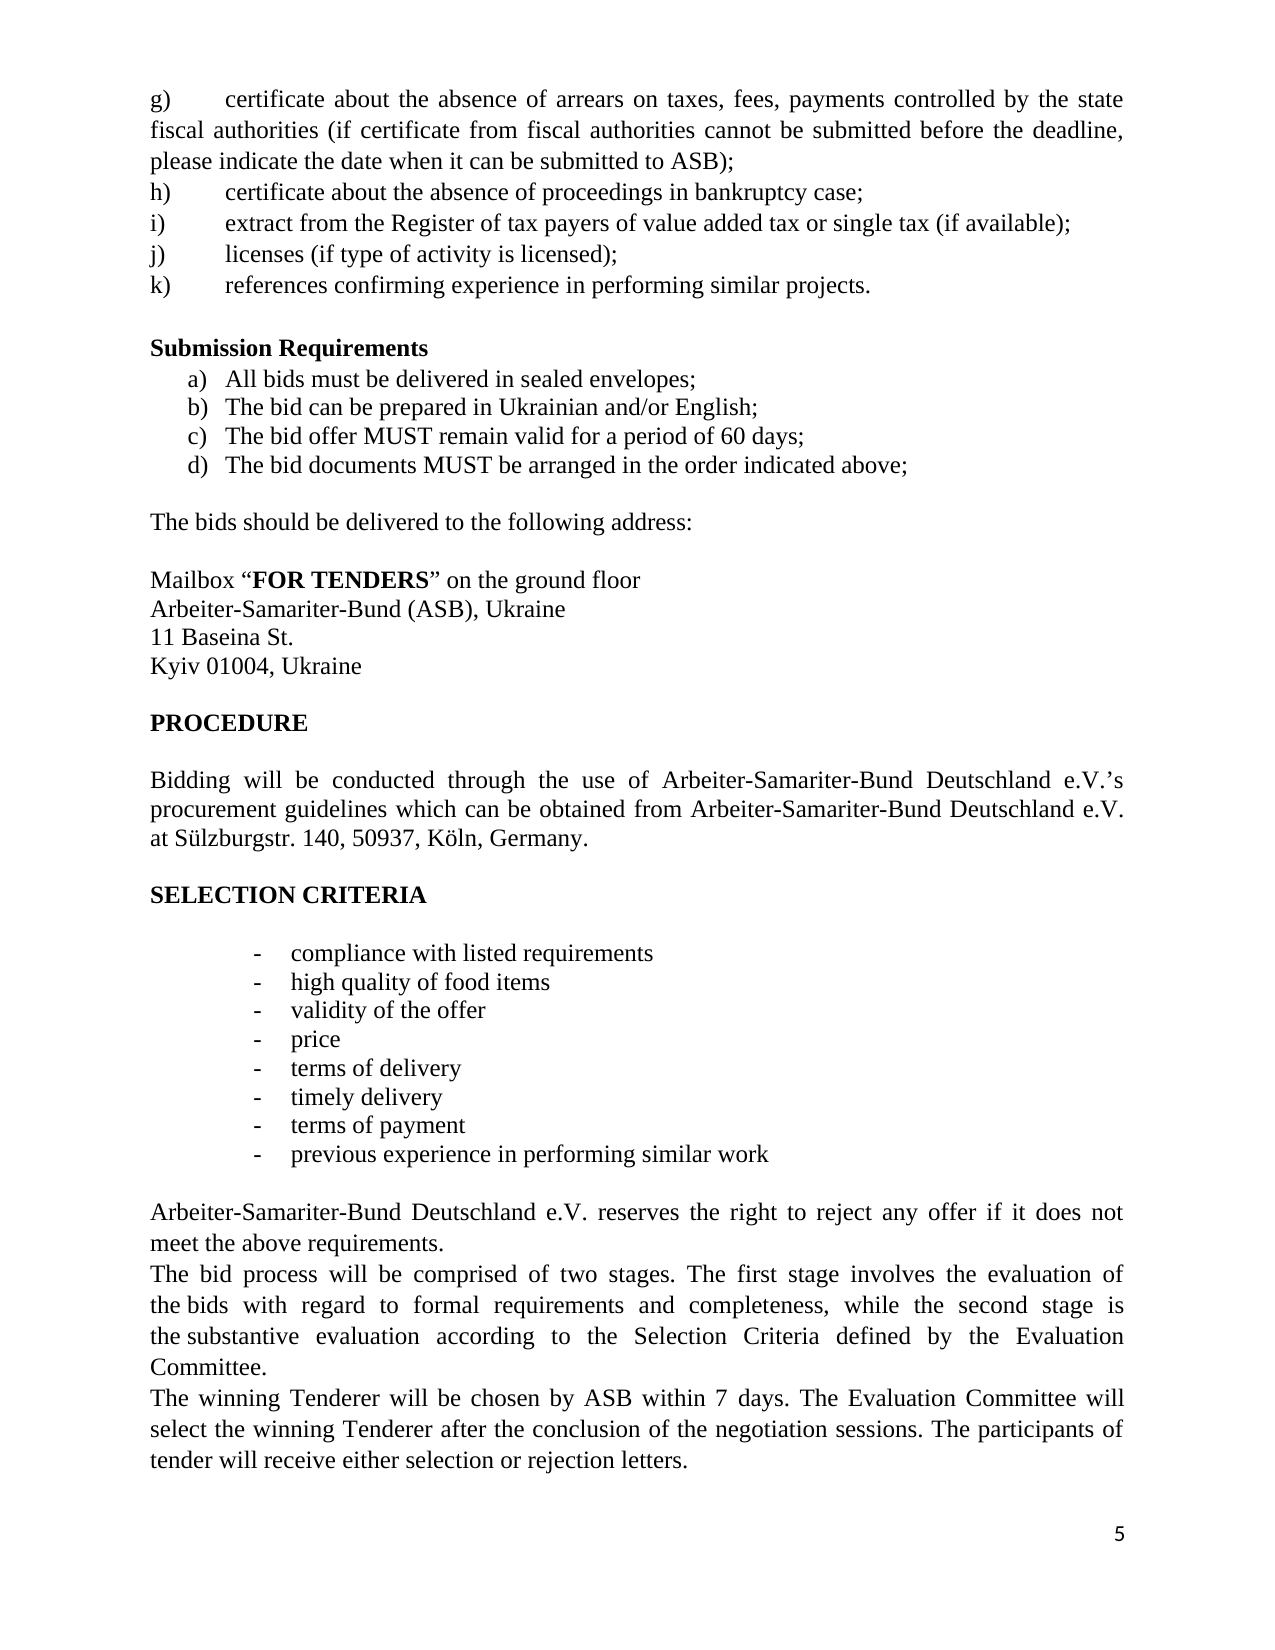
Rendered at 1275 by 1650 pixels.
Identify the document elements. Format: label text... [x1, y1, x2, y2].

text Submission Requirements [150, 333, 1125, 361]
list The bid can be prepared in Ukrainian and/or English; [187, 392, 1125, 421]
text Bidding will be conducted through the use of Arbeiter-Samariter-Bund Deutschland e.V.’s procurement guidelines which can be obtained from Arbeiter-Samariter-Bund Deutschland e.V. at Sülzburgstr. 140, 50937, Köln, Germany. [150, 766, 1125, 852]
text The bids should be delivered to the following address: [150, 507, 1125, 536]
list high quality of food items [253, 967, 1125, 996]
list previous experience in performing similar work [253, 1139, 1125, 1168]
text Kyiv 01004, Ukraine [150, 651, 1125, 680]
list timely delivery [253, 1082, 1125, 1111]
list All bids must be delivered in sealed envelopes; [187, 364, 1125, 392]
text PROCEDURE [150, 708, 1125, 737]
list сompliance with listed requirements [253, 938, 1125, 967]
list references confirming experience in performing similar projects. [150, 271, 1125, 299]
list certificate about the absence of proceedings in bankruptcy case; [150, 177, 1125, 206]
text Arbeiter-Samariter-Bund Deutschland e.V. reserves the right to reject any offer if it does not meet the above requirements. [150, 1197, 1125, 1257]
list certificate about the absence of arrears on taxes, fees, payments controlled by the state fiscal authorities (if certificate from fiscal authorities cannot be submitted before the deadline, please indicate the date when it can be submitted to ASB); [150, 84, 1125, 175]
text The winning Tenderer will be chosen by ASB within 7 days. The Evaluation Committee will select the winning Tenderer after the conclusion of the negotiation sessions. The participants of tender will receive either selection or rejection letters. [150, 1383, 1125, 1474]
list terms of payment [253, 1111, 1125, 1139]
list licenses (if type of activity is licensed); [150, 239, 1125, 268]
list price [253, 1024, 1125, 1053]
list extract from the Register of tax payers of value added tax or single tax (if available); [150, 208, 1125, 237]
text The bid process will be comprised of two stages. The first stage involves the evaluation of the bids with regard to formal requirements and completeness, while the second stage is the substantive evaluation according to the Selection Criteria defined by the Evaluation Committee. [150, 1259, 1125, 1381]
list The bid documents MUST be arranged in the order indicated above; [187, 450, 1125, 479]
text Mailbox “FOR TENDERS” on the ground floor [150, 565, 1125, 594]
text Arbeiter-Samariter-Bund (ASB), Ukraine [150, 594, 1125, 622]
list validity of the offer [253, 996, 1125, 1024]
text 11 Baseina St. [150, 622, 1125, 651]
list The bid offer MUST remain valid for a period of 60 days; [187, 421, 1125, 450]
list terms of delivery [253, 1053, 1125, 1082]
text SELECTION CRITERIA [150, 881, 1125, 909]
